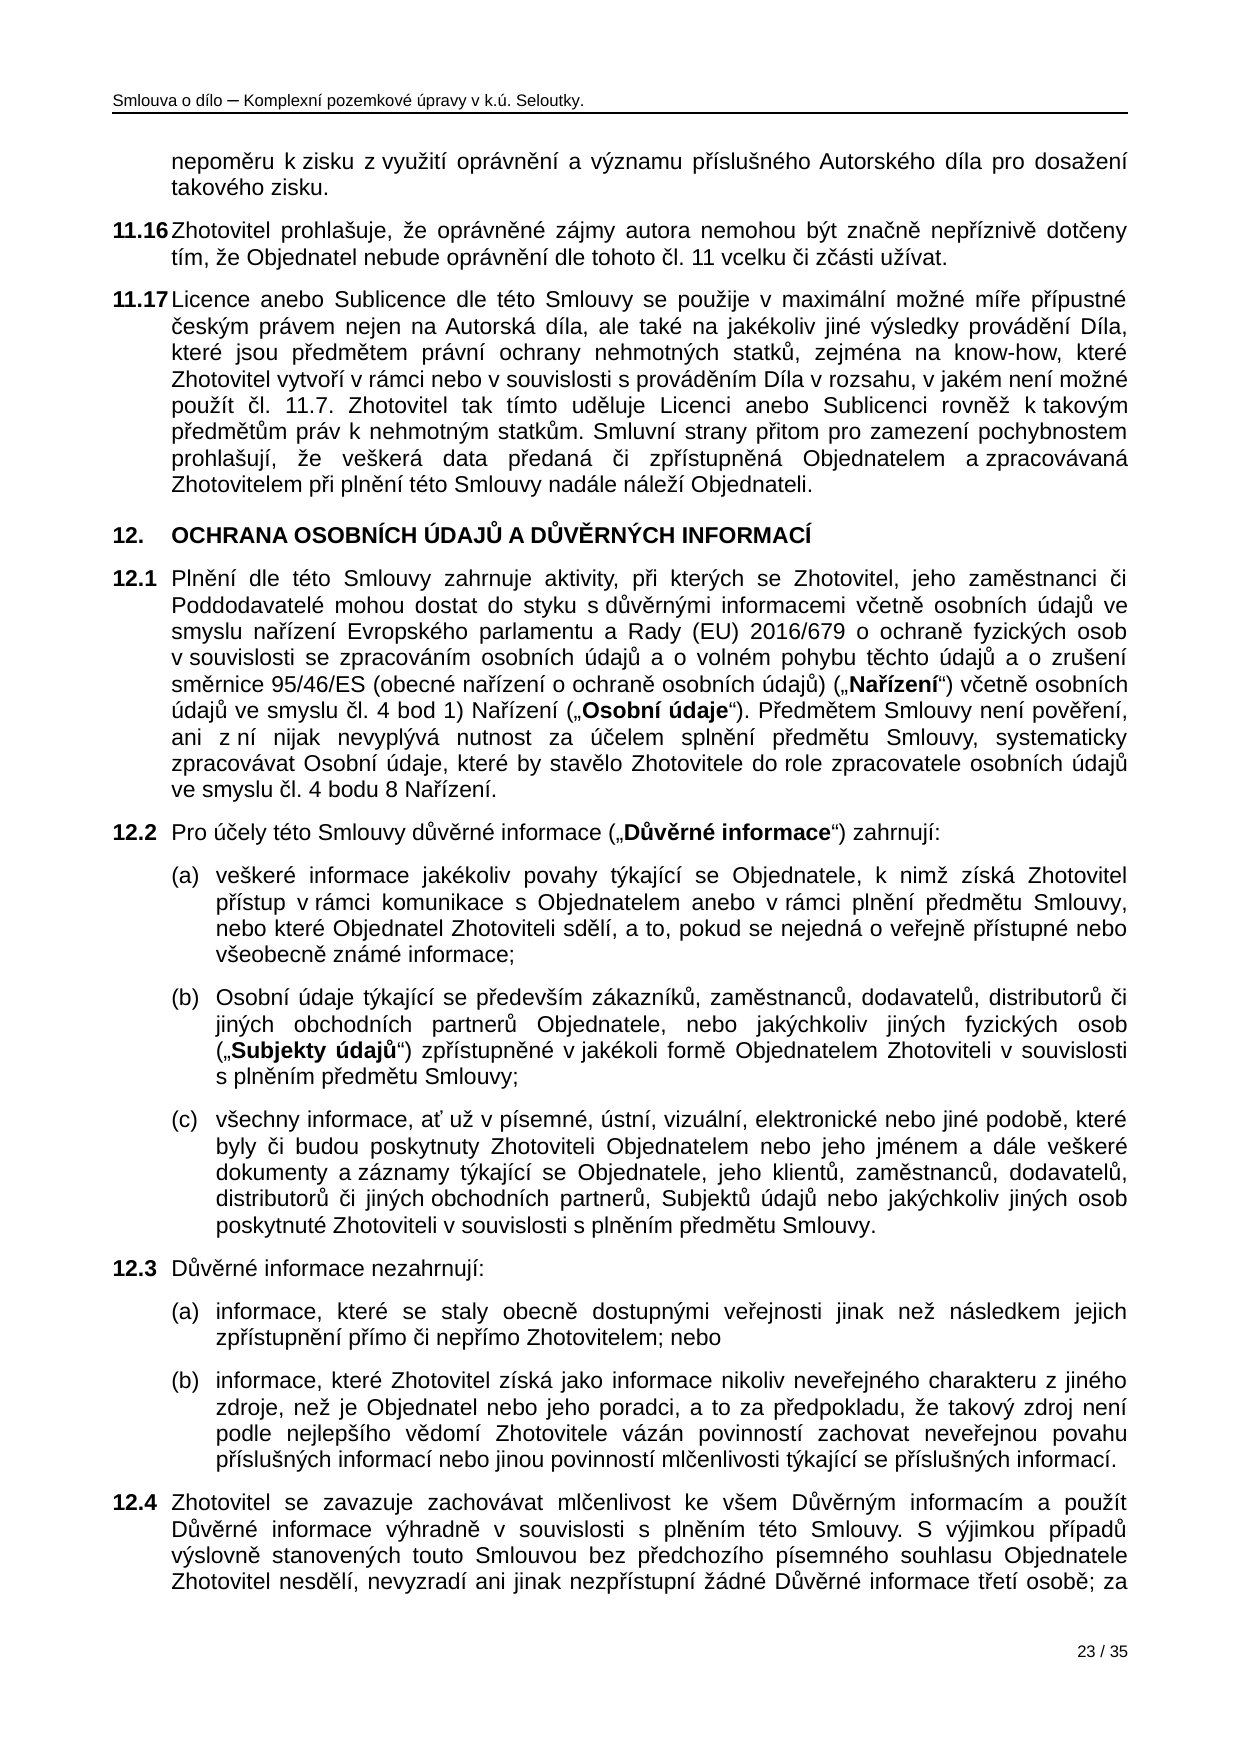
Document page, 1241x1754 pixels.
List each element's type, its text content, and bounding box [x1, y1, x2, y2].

text Důvěrné informace nezahrnují: [112, 1255, 1128, 1281]
list informace, které Zhotovitel získá jako informace nikoliv neveřejného charakteru z jiného zdroje, než je Objednatel nebo jeho poradci, a to za předpokladu, že takový zdroj není podle nejlepšího vědomí Zhotovitele vázán povinností zachovat neveřejnou povahu příslušných informací nebo jinou povinností mlčenlivosti týkající se příslušných informací. [171, 1367, 1128, 1473]
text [112, 148, 1128, 200]
text Ochrana osobních údajů a Důvěrných informací [112, 522, 1128, 549]
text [112, 1489, 1128, 1595]
list veškeré informace jakékoliv povahy týkající se Objednatele, k nimž získá Zhotovitel přístup v rámci komunikace s Objednatelem anebo v rámci plnění předmětu Smlouvy, nebo které Objednatel Zhotoviteli sdělí, a to, pokud se nejedná o veřejně přístupné nebo všeobecně známé informace; [171, 862, 1128, 968]
text Plnění dle této Smlouvy zahrnuje aktivity, při kterých se Zhotovitel, jeho zaměstnanci či Poddodavatelé mohou dostat do styku s důvěrnými informacemi včetně osobních údajů ve smyslu nařízení Evropského parlamentu a Rady (EU) 2016/679 o ochraně fyzických osob v souvislosti se zpracováním osobních údajů a o volném pohybu těchto údajů a o zrušení směrnice 95/46/ES (obecné nařízení o ochraně osobních údajů) („Nařízení“) včetně osobních údajů ve smyslu čl. 4 bod 1) Nařízení („Osobní údaje“). Předmětem Smlouvy není pověření, ani z ní nijak nevyplývá nutnost za účelem splnění předmětu Smlouvy, systematicky zpracovávat Osobní údaje, které by stavělo Zhotovitele do role zpracovatele osobních údajů ve smyslu čl. 4 bodu 8 Nařízení. [112, 565, 1128, 802]
text Zhotovitel prohlašuje, že oprávněné zájmy autora nemohou být značně nepříznivě dotčeny tím, že Objednatel nebude oprávnění dle tohoto čl. 11 vcelku či zčásti užívat. [112, 217, 1128, 270]
text všechny informace, ať už v písemné, ústní, vizuální, elektronické nebo jiné podobě, které byly či budou poskytnuty Zhotoviteli Objednatelem nebo jeho jménem a dále veškeré dokumenty a záznamy týkající se Objednatele, jeho klientů, zaměstnanců, dodavatelů, distributorů či jiných obchodních partnerů, Subjektů údajů nebo jakýchkoliv jiných osob poskytnuté Zhotoviteli v souvislosti s plněním předmětu Smlouvy. [171, 1106, 1128, 1238]
list informace, které se staly obecně dostupnými veřejnosti jinak než následkem jejich zpřístupnění přímo či nepřímo Zhotovitelem; nebo [171, 1298, 1128, 1351]
text Licence anebo Sublicence dle této Smlouvy se použije v maximální možné míře přípustné českým právem nejen na Autorská díla, ale také na jakékoliv jiné výsledky provádění Díla, které jsou předmětem právní ochrany nehmotných statků, zejména na know-how, které Zhotovitel vytvoří v rámci nebo v souvislosti s prováděním Díla v rozsahu, v jakém není možné použít čl. 11.7. Zhotovitel tak tímto uděluje Licenci anebo Sublicenci rovněž k takovým předmětům práv k nehmotným statkům. Smluvní strany přitom pro zamezení pochybnostem prohlašují, že veškerá data předaná či zpřístupněná Objednatelem a zpracovávaná Zhotovitelem při plnění této Smlouvy nadále náleží Objednateli. [112, 286, 1128, 497]
text Pro účely této Smlouvy důvěrné informace („Důvěrné informace“) zahrnují: [112, 819, 1128, 846]
text Osobní údaje týkající se především zákazníků, zaměstnanců, dodavatelů, distributorů či jiných obchodních partnerů Objednatele, nebo jakýchkoliv jiných fyzických osob („Subjekty údajů“) zpřístupněné v jakékoli formě Objednatelem Zhotoviteli v souvislosti s plněním předmětu Smlouvy; [171, 984, 1128, 1090]
